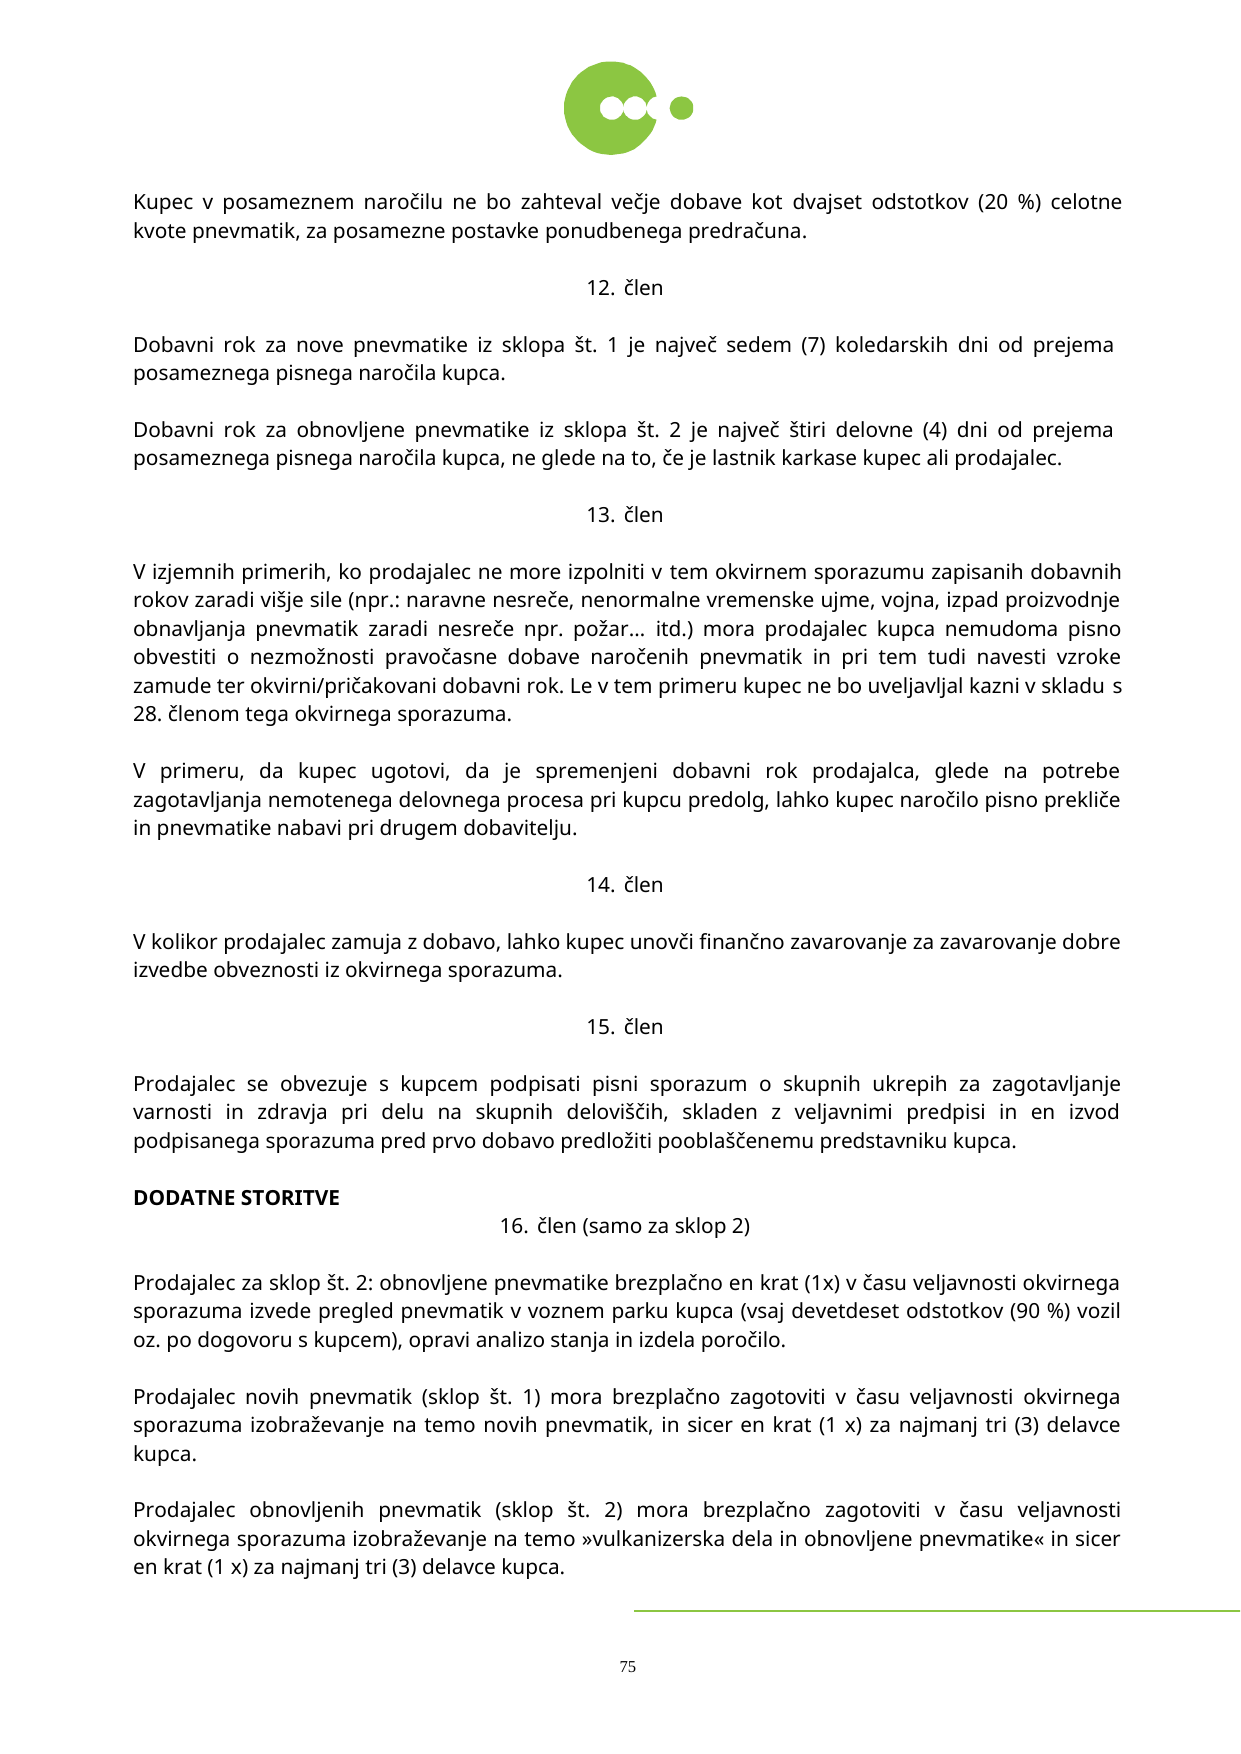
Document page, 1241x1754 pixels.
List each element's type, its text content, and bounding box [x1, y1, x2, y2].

text Kupec v posameznem naročilu ne bo zahteval večje dobave kot dvajset odstotkov (20 %) celotne kvote pnevmatik, za posamezne postavke ponudbenega predračuna. [133, 187, 1122, 244]
text Dobavni rok za obnovljene pnevmatike iz sklopa št. 2 je največ štiri delovne (4) dni od prejema posameznega pisnega naročila kupca, ne glede na to, če je lastnik karkase kupec ali prodajalec. [133, 415, 1116, 472]
text Dobavni rok za nove pnevmatike iz sklopa št. 1 je največ sedem (7) koledarskih dni od prejema posameznega pisnega naročila kupca. [133, 330, 1116, 387]
list člen [133, 1012, 1116, 1041]
text V izjemnih primerih, ko prodajalec ne more izpolniti v tem okvirnem sporazumu zapisanih dobavnih rokov zaradi višje sile (npr.: naravne nesreče, nenormalne vremenske ujme, vojna, izpad proizvodnje obnavljanja pnevmatik zaradi nesreče npr. požar… itd.) mora prodajalec kupca nemudoma pisno obvestiti o nezmožnosti pravočasne dobave naročenih pnevmatik in pri tem tudi navesti vzroke zamude ter okvirni/pričakovani dobavni rok. Le v tem primeru kupec ne bo uveljavljal kazni v skladu s 28. členom tega okvirnega sporazuma. [133, 557, 1122, 728]
list člen [133, 870, 1116, 898]
list člen (samo za sklop 2) [133, 1211, 1116, 1240]
text V kolikor prodajalec zamuja z dobavo, lahko kupec unovči finančno zavarovanje za zavarovanje dobre izvedbe obveznosti iz okvirnega sporazuma. [133, 927, 1122, 984]
text Prodajalec obnovljenih pnevmatik (sklop št. 2) mora brezplačno zagotoviti v času veljavnosti okvirnega sporazuma izobraževanje na temo »vulkanizerska dela in obnovljene pnevmatike« in sicer en krat (1 x) za najmanj tri (3) delavce kupca. [133, 1496, 1122, 1581]
text V primeru, da kupec ugotovi, da je spremenjeni dobavni rok prodajalca, glede na potrebe zagotavljanja nemotenega delovnega procesa pri kupcu predolg, lahko kupec naročilo pisno prekliče in pnevmatike nabavi pri drugem dobavitelju. [133, 756, 1122, 842]
list člen [133, 273, 1116, 301]
text DODATNE STORITVE [133, 1183, 1122, 1211]
text Prodajalec se obvezuje s kupcem podpisati pisni sporazum o skupnih ukrepih za zagotavljanje varnosti in zdravja pri delu na skupnih deloviščih, skladen z veljavnimi predpisi in en izvod podpisanega sporazuma pred prvo dobavo predložiti pooblaščenemu predstavniku kupca. [133, 1069, 1122, 1154]
text Prodajalec za sklop št. 2: obnovljene pnevmatike brezplačno en krat (1x) v času veljavnosti okvirnega sporazuma izvede pregled pnevmatik v voznem parku kupca (vsaj devetdeset odstotkov (90 %) vozil oz. po dogovoru s kupcem), opravi analizo stanja in izdela poročilo. [133, 1268, 1122, 1353]
list člen [133, 500, 1116, 529]
text Prodajalec novih pnevmatik (sklop št. 1) mora brezplačno zagotoviti v času veljavnosti okvirnega sporazuma izobraževanje na temo novih pnevmatik, in sicer en krat (1 x) za najmanj tri (3) delavce kupca. [133, 1382, 1122, 1467]
